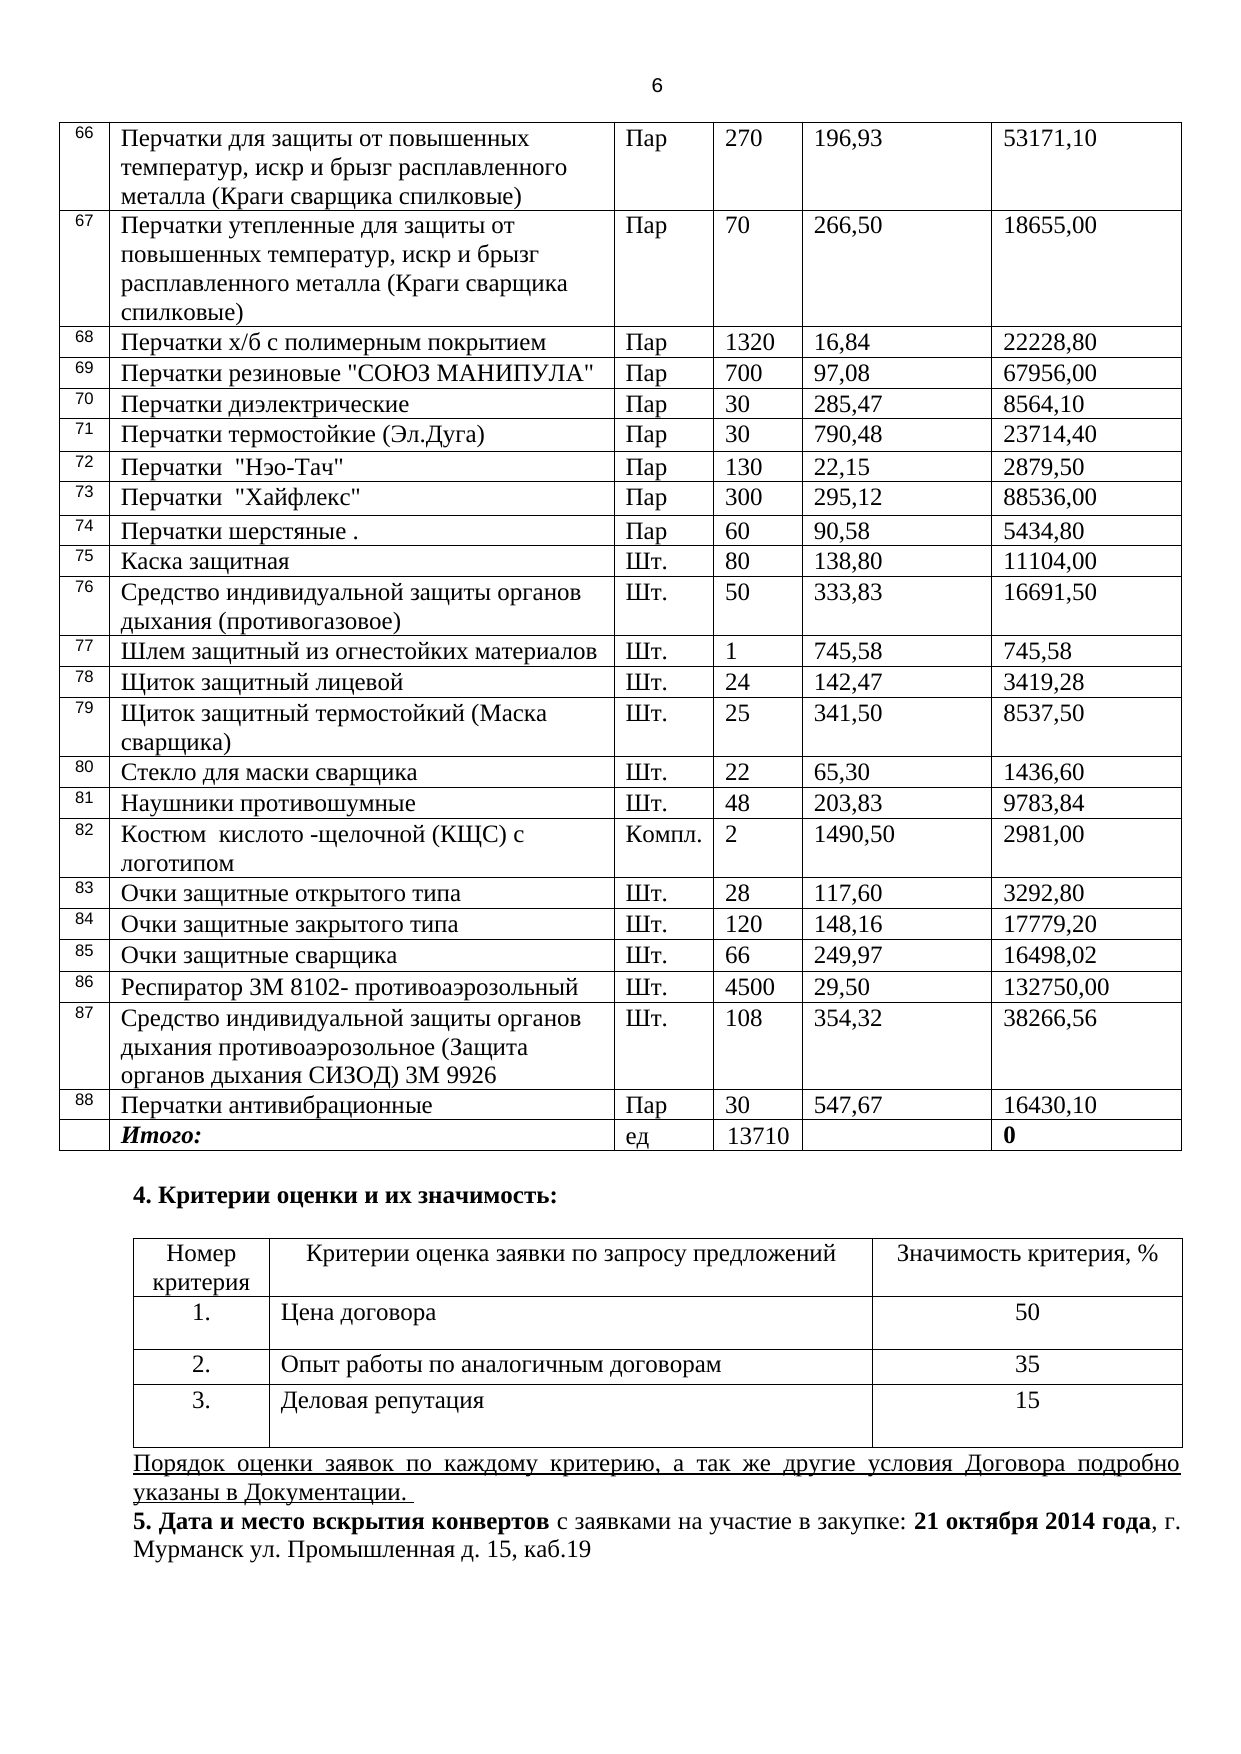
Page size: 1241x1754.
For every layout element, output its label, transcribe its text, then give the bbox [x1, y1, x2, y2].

table_cell 81 [60, 788, 109, 818]
table_cell 2981,00 [992, 819, 1181, 877]
table_cell Перчатки шерстяные . [110, 516, 614, 545]
table_cell Пар [615, 516, 713, 545]
table_cell Опыт работы по аналогичным договорам [270, 1350, 872, 1384]
table_cell 29,50 [803, 972, 991, 1002]
table_cell 354,32 [803, 1003, 991, 1089]
table_cell 83 [60, 878, 109, 908]
table_cell Шт. [615, 667, 713, 697]
table_cell Пар [615, 419, 713, 451]
table_cell 270 [714, 123, 802, 209]
table_cell 4500 [714, 972, 802, 1002]
table_cell 90,58 [803, 516, 991, 545]
table_cell Шт. [615, 972, 713, 1002]
table_cell 75 [60, 546, 109, 576]
table_cell 28 [714, 878, 802, 908]
table_cell Шт. [615, 698, 713, 756]
table_cell 70 [60, 389, 109, 418]
table_cell Перчатки "Хайфлекс" [110, 482, 614, 515]
table_cell 3 735 088,15 [992, 1120, 1181, 1150]
table_cell 88536,00 [992, 482, 1181, 515]
table_cell Шт. [615, 636, 713, 666]
table_cell Пар [615, 358, 713, 388]
table_cell 5434,80 [992, 516, 1181, 545]
text Порядок оценки заявок по каждому критерию, а так же другие условия Договора подробно указаны в Документации. [133, 1448, 1181, 1473]
table_cell 72 [60, 452, 109, 481]
table_cell Пар [615, 482, 713, 515]
table_cell 73 [60, 482, 109, 515]
table_cell Пар [615, 1090, 713, 1119]
table_cell Перчатки диэлектрические [110, 389, 614, 418]
table_cell 97,08 [803, 358, 991, 388]
table_cell Перчатки утепленные для защиты от повышенных температур, искр и брызг расплавленного металла (Краги сварщика спилковые) [110, 211, 614, 326]
table_cell 38266,56 [992, 1003, 1181, 1089]
table_cell 65,30 [803, 757, 991, 787]
table_cell 11104,00 [992, 546, 1181, 576]
text 5. Дата и место вскрытия конвертов с заявками на участие в закупке: 21 октября 2014 года, г. Мурманск ул. Промышленная д. 15, каб.19 [133, 1506, 1181, 1563]
table_cell Наушники противошумные [110, 788, 614, 818]
table_cell 745,58 [992, 636, 1181, 666]
table_cell Респиратор 3М 8102- противоаэрозольный [110, 972, 614, 1002]
table_cell 84 [60, 909, 109, 939]
table_cell 1 [714, 636, 802, 666]
table_cell Костюм кислото -щелочной (КЩС) с логотипом [110, 819, 614, 877]
table_cell 53171,10 [992, 123, 1181, 209]
table_cell Шт. [615, 940, 713, 971]
table_cell 196,93 [803, 123, 991, 209]
table_cell Пар [615, 123, 713, 209]
table_cell 16430,10 [992, 1090, 1181, 1119]
table_cell Итого: [110, 1120, 614, 1150]
table_cell 142,47 [803, 667, 991, 697]
table_cell 88 [60, 1090, 109, 1119]
table_cell 71 [60, 419, 109, 451]
table_cell Средство индивидуальной защиты органов дыхания (противогазовое) [110, 577, 614, 635]
table_cell 16691,50 [992, 577, 1181, 635]
table_header Критерии оценка заявки по запросу предложений [270, 1239, 872, 1296]
table_cell 132750,00 [992, 972, 1181, 1002]
table_cell Шт. [615, 577, 713, 635]
table_header Номер критерия [134, 1239, 269, 1296]
table_cell 22228,80 [992, 327, 1181, 357]
table_cell Щиток защитный лицевой [110, 667, 614, 697]
table_cell 2. [134, 1350, 269, 1384]
table_cell Очки защитные сварщика [110, 940, 614, 971]
table_cell Пар [615, 327, 713, 357]
table_cell Перчатки резиновые "СОЮЗ МАНИПУЛА" [110, 358, 614, 388]
table_cell Стекло для маски сварщика [110, 757, 614, 787]
table_cell 13710 [714, 1120, 802, 1150]
table_cell 86 [60, 972, 109, 1002]
table_cell 87 [60, 1003, 109, 1089]
table_cell 790,48 [803, 419, 991, 451]
table_cell Перчатки антивибрационные [110, 1090, 614, 1119]
table_cell 138,80 [803, 546, 991, 576]
table_cell 1490,50 [803, 819, 991, 877]
table_cell 23714,40 [992, 419, 1181, 451]
table_cell Пар [615, 211, 713, 326]
table_cell 74 [60, 516, 109, 545]
table_cell 8564,10 [992, 389, 1181, 418]
table_cell 67 [60, 211, 109, 326]
table_cell 295,12 [803, 482, 991, 515]
table_cell 22 [714, 757, 802, 787]
table_cell 50 [873, 1297, 1182, 1348]
table_cell 76 [60, 577, 109, 635]
table_cell 130 [714, 452, 802, 481]
table_cell 547,67 [803, 1090, 991, 1119]
table_cell Средство индивидуальной защиты органов дыхания противоаэрозольное (Защита органов дыхания СИЗОД) 3М 9926 [110, 1003, 614, 1089]
table_cell 25 [714, 698, 802, 756]
table_cell 82 [60, 819, 109, 877]
table_cell Шт. [615, 878, 713, 908]
table_cell 1. [134, 1297, 269, 1348]
table_cell 15 [873, 1385, 1182, 1447]
table_cell 30 [714, 1090, 802, 1119]
table_cell Шлем защитный из огнестойких материалов [110, 636, 614, 666]
table_cell 203,83 [803, 788, 991, 818]
table_cell 3. [134, 1385, 269, 1447]
table_cell 24 [714, 667, 802, 697]
table_cell 341,50 [803, 698, 991, 756]
table_header Значимость критерия, % [873, 1239, 1182, 1296]
table_cell 79 [60, 698, 109, 756]
table_cell 69 [60, 358, 109, 388]
table_cell 285,47 [803, 389, 991, 418]
table_cell 68 [60, 327, 109, 357]
table_cell Перчатки х/б с полимерным покрытием [110, 327, 614, 357]
table_cell Шт. [615, 909, 713, 939]
table_cell 8537,50 [992, 698, 1181, 756]
table_cell 16,84 [803, 327, 991, 357]
table_cell 30 [714, 419, 802, 451]
table_cell [803, 1120, 991, 1150]
table_cell 17779,20 [992, 909, 1181, 939]
table_cell Цена договора [270, 1297, 872, 1348]
table_cell 120 [714, 909, 802, 939]
table_cell 66 [60, 123, 109, 209]
table_cell Деловая репутация [270, 1385, 872, 1447]
table_cell 85 [60, 940, 109, 971]
table_cell Пар [615, 452, 713, 481]
table_cell 3292,80 [992, 878, 1181, 908]
table_cell 50 [714, 577, 802, 635]
table_cell 1436,60 [992, 757, 1181, 787]
table_cell 148,16 [803, 909, 991, 939]
table_cell 48 [714, 788, 802, 818]
table_cell Шт. [615, 757, 713, 787]
table_cell 18655,00 [992, 211, 1181, 326]
text 4. Критерии оценки и их значимость: [133, 1180, 1181, 1209]
table_cell 2879,50 [992, 452, 1181, 481]
table_cell ед [615, 1120, 713, 1150]
table_cell 3419,28 [992, 667, 1181, 697]
table_cell 60 [714, 516, 802, 545]
table_cell 333,83 [803, 577, 991, 635]
table_cell Компл. [615, 819, 713, 877]
table_cell Перчатки "Нэо-Тач" [110, 452, 614, 481]
table_cell 22,15 [803, 452, 991, 481]
table_cell 700 [714, 358, 802, 388]
table_cell 108 [714, 1003, 802, 1089]
table_cell Перчатки термостойкие (Эл.Дуга) [110, 419, 614, 451]
table_cell 9783,84 [992, 788, 1181, 818]
table_cell 745,58 [803, 636, 991, 666]
text Порядок оценки заявок по каждому критерию, а так же другие условия Договора подробно указаны в Документации. [133, 1475, 1181, 1506]
table_cell Очки защитные открытого типа [110, 878, 614, 908]
table_cell 80 [60, 757, 109, 787]
table_cell 117,60 [803, 878, 991, 908]
table_cell Шт. [615, 788, 713, 818]
table_cell 78 [60, 667, 109, 697]
table_cell 35 [873, 1350, 1182, 1384]
table_cell 266,50 [803, 211, 991, 326]
table_cell [60, 1120, 109, 1150]
table_cell 77 [60, 636, 109, 666]
table_cell Перчатки для защиты от повышенных температур, искр и брызг расплавленного металла (Краги сварщика спилковые) [110, 123, 614, 209]
table_cell 2 [714, 819, 802, 877]
table_cell 16498,02 [992, 940, 1181, 971]
table_cell 70 [714, 211, 802, 326]
table_cell Щиток защитный термостойкий (Маска сварщика) [110, 698, 614, 756]
table_cell 300 [714, 482, 802, 515]
table_cell 67956,00 [992, 358, 1181, 388]
table_cell 66 [714, 940, 802, 971]
table_cell 1320 [714, 327, 802, 357]
table_cell Очки защитные закрытого типа [110, 909, 614, 939]
table_cell 30 [714, 389, 802, 418]
table_cell Каска защитная [110, 546, 614, 576]
table_cell 249,97 [803, 940, 991, 971]
table_cell Шт. [615, 546, 713, 576]
table_cell Шт. [615, 1003, 713, 1089]
table_cell 80 [714, 546, 802, 576]
table_cell Пар [615, 389, 713, 418]
